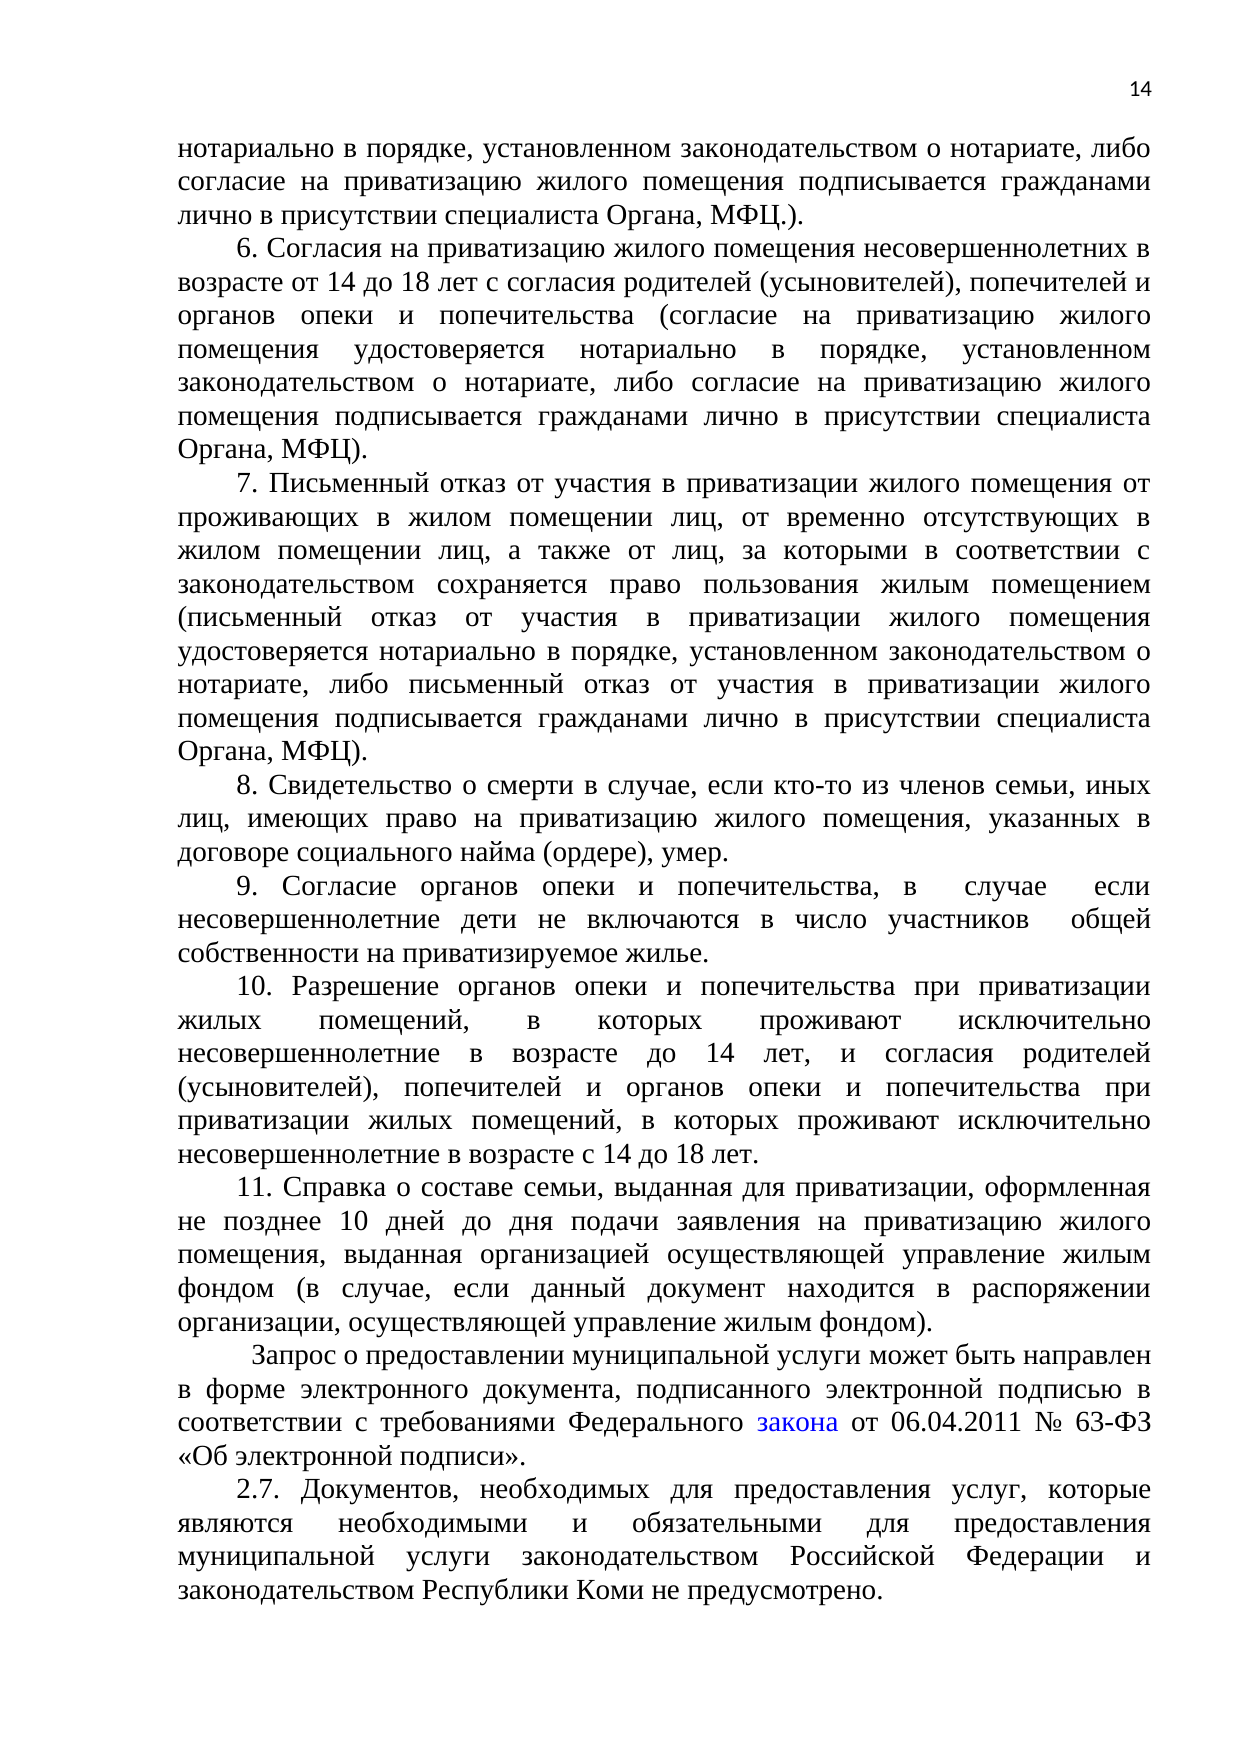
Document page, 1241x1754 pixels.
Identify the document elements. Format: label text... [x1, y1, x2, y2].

text Запрос о предоставлении муниципальной услуги может быть направлен в форме электронного документа, подписанного электронной подписью в соответствии с требованиями Федерального закона от 06.04.2011 № 63-ФЗ «Об электронной подписи». [177, 1337, 1152, 1471]
text 6. Согласия на приватизацию жилого помещения несовершеннолетних в возрасте от 14 до 18 лет с согласия родителей (усыновителей), попечителей и органов опеки и попечительства (согласие на приватизацию жилого помещения удостоверяется нотариально в порядке, установленном законодательством о нотариате, либо согласие на приватизацию жилого помещения подписывается гражданами лично в присутствии специалиста Органа, МФЦ). [177, 230, 1152, 465]
text 7. Письменный отказ от участия в приватизации жилого помещения от проживающих в жилом помещении лиц, от временно отсутствующих в жилом помещении лиц, а также от лиц, за которыми в соответствии с законодательством сохраняется право пользования жилым помещением (письменный отказ от участия в приватизации жилого помещения удостоверяется нотариально в порядке, установленном законодательством о нотариате, либо письменный отказ от участия в приватизации жилого помещения подписывается гражданами лично в присутствии специалиста Органа, МФЦ). [177, 465, 1152, 767]
text 8. Свидетельство о смерти в случае, если кто-то из членов семьи, иных лиц, имеющих право на приватизацию жилого помещения, указанных в договоре социального найма (ордере), умер. [177, 767, 1152, 868]
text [177, 130, 1152, 230]
text 2.7. Документов, необходимых для предоставления услуг, которые являются необходимыми и обязательными для предоставления муниципальной услуги законодательством Российской Федерации и законодательством Республики Коми не предусмотрено. [177, 1471, 1152, 1606]
text 11. Справка о составе семьи, выданная для приватизации, оформленная не позднее 10 дней до дня подачи заявления на приватизацию жилого помещения, выданная организацией осуществляющей управление жилым фондом (в случае, если данный документ находится в распоряжении организации, осуществляющей управление жилым фондом). [177, 1169, 1152, 1337]
text 9. Согласие органов опеки и попечительства, в случае если несовершеннолетние дети не включаются в число участников общей собственности на приватизируемое жилье. [177, 868, 1152, 968]
text 10. Разрешение органов опеки и попечительства при приватизации жилых помещений, в которых проживают исключительно несовершеннолетние в возрасте до 14 лет, и согласия родителей (усыновителей), попечителей и органов опеки и попечительства при приватизации жилых помещений, в которых проживают исключительно несовершеннолетние в возрасте с 14 до 18 лет. [177, 968, 1152, 1169]
